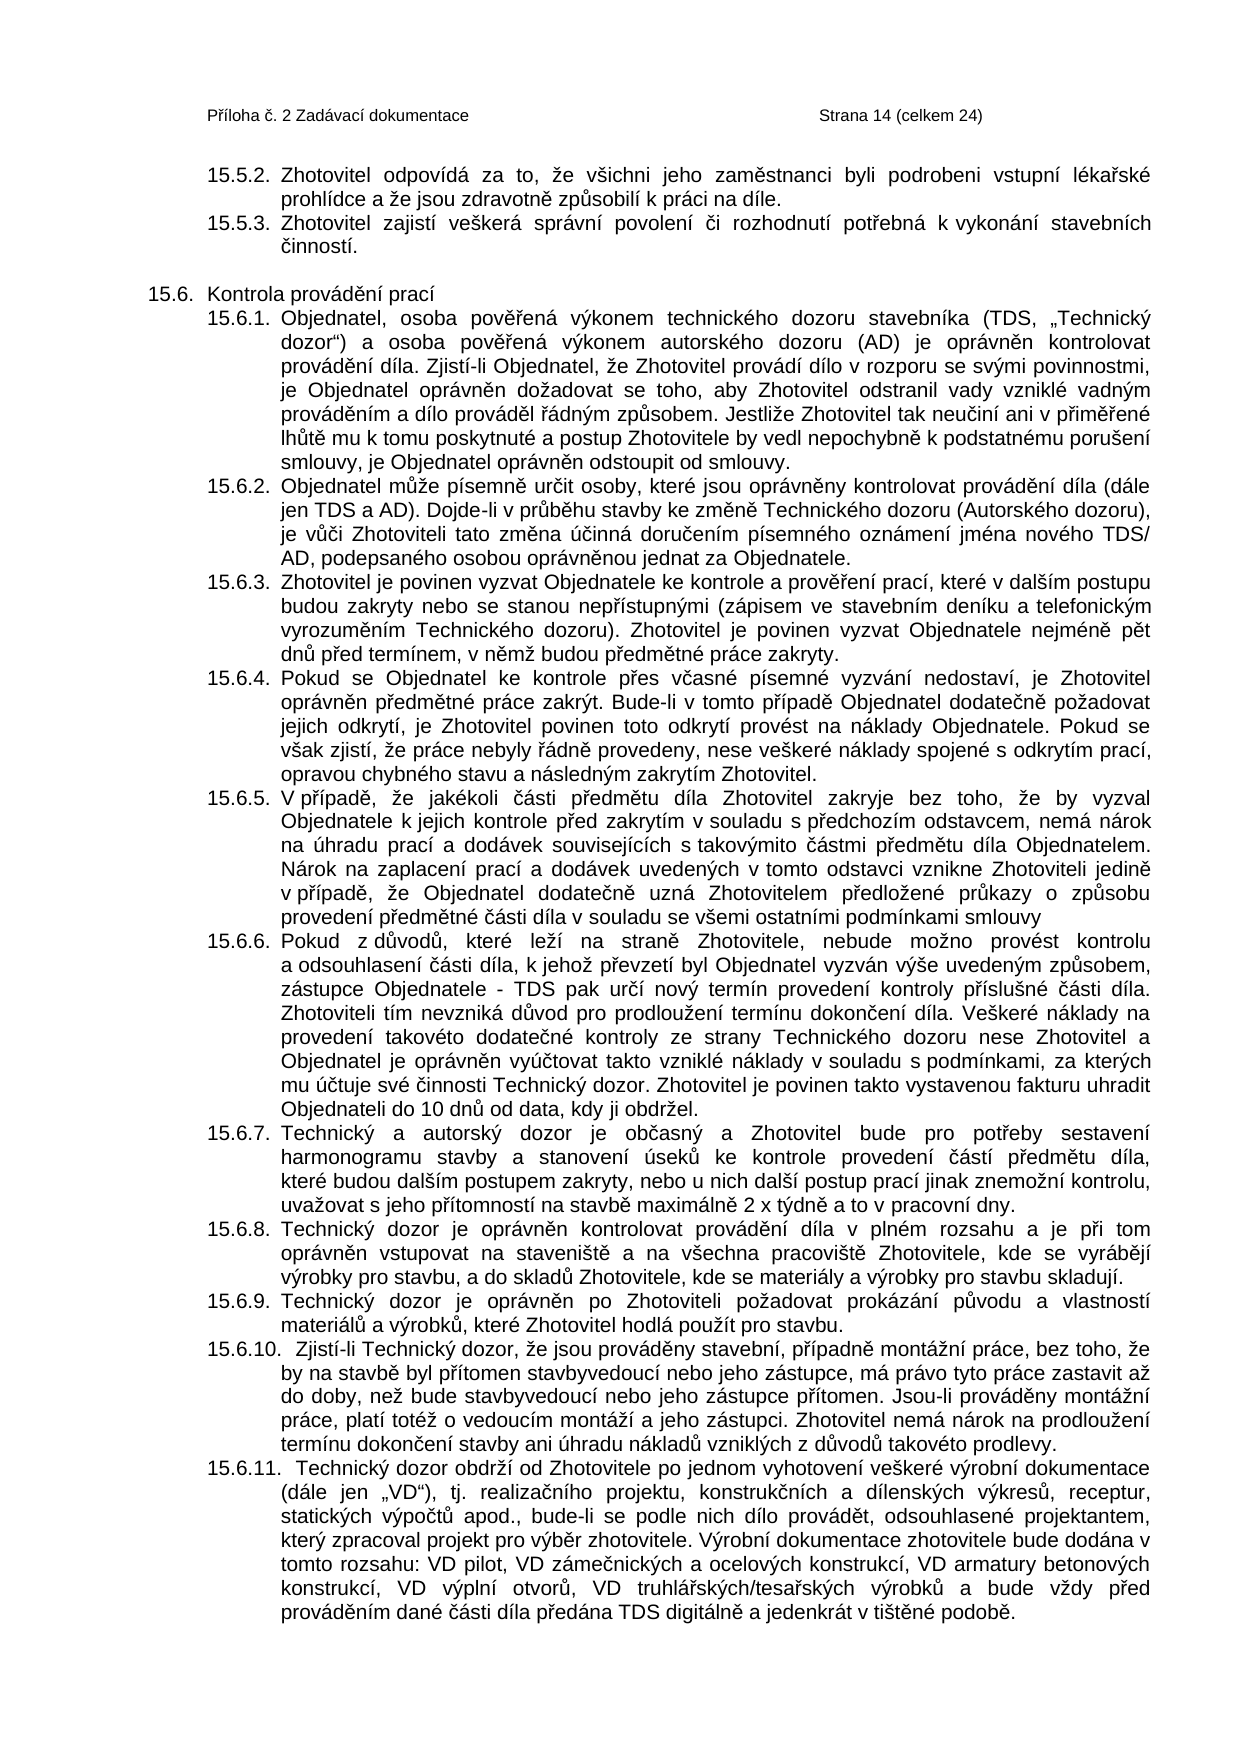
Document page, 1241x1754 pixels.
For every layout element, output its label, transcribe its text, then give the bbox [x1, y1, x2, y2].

list Zhotovitel odpovídá za to, že všichni jeho zaměstnanci byli podrobeni vstupní lékařské prohlídce a že jsou zdravotně způsobilí k práci na díle. [207, 162, 1152, 210]
list Pokud z důvodů, které leží na straně Zhotovitele, nebude možno provést kontrolu a odsouhlasení části díla, k jehož převzetí byl Objednatel vyzván výše uvedeným způsobem, zástupce Objednatele - TDS pak určí nový termín provedení kontroly příslušné části díla. Zhotoviteli tím nevzniká důvod pro prodloužení termínu dokončení díla. Veškeré náklady na provedení takovéto dodatečné kontroly ze strany Technického dozoru nese Zhotovitel a Objednatel je oprávněn vyúčtovat takto vzniklé náklady v souladu s podmínkami, za kterých mu účtuje své činnosti Technický dozor. Zhotovitel je povinen takto vystavenou fakturu uhradit Objednateli do 10 dnů od data, kdy ji obdržel. [207, 929, 1152, 1121]
list Technický dozor je oprávněn po Zhotoviteli požadovat prokázání původu a vlastností materiálů a výrobků, které Zhotovitel hodlá použít pro stavbu. [207, 1288, 1152, 1336]
list Technický dozor obdrží od Zhotovitele po jednom vyhotovení veškeré výrobní dokumentace (dále jen „VD“), tj. realizačního projektu, konstrukčních a dílenských výkresů, receptur, statických výpočtů apod., bude-li se podle nich dílo provádět, odsouhlasené projektantem, který zpracoval projekt pro výběr zhotovitele. Výrobní dokumentace zhotovitele bude dodána v tomto rozsahu: VD pilot, VD zámečnických a ocelových konstrukcí, VD armatury betonových konstrukcí, VD výplní otvorů, VD truhlářských/tesařských výrobků a bude vždy před prováděním dané části díla předána TDS digitálně a jedenkrát v tištěné podobě. [207, 1456, 1152, 1624]
list Pokud se Objednatel ke kontrole přes včasné písemné vyzvání nedostaví, je Zhotovitel oprávněn předmětné práce zakrýt. Bude-li v tomto případě Objednatel dodatečně požadovat jejich odkrytí, je Zhotovitel povinen toto odkrytí provést na náklady Objednatele. Pokud se však zjistí, že práce nebyly řádně provedeny, nese veškeré náklady spojené s odkrytím prací, opravou chybného stavu a následným zakrytím Zhotovitel. [207, 666, 1152, 785]
list Technický a autorský dozor je občasný a Zhotovitel bude pro potřeby sestavení harmonogramu stavby a stanovení úseků ke kontrole provedení částí předmětu díla, které budou dalším postupem zakryty, nebo u nich další postup prací jinak znemožní kontrolu, uvažovat s jeho přítomností na stavbě maximálně 2 x týdně a to v pracovní dny. [207, 1121, 1152, 1217]
list Objednatel může písemně určit osoby, které jsou oprávněny kontrolovat provádění díla (dále jen TDS a AD). Dojde-li v průběhu stavby ke změně Technického dozoru (Autorského dozoru), je vůči Zhotoviteli tato změna účinná doručením písemného oznámení jména nového TDS/ AD, podepsaného osobou oprávněnou jednat za Objednatele. [207, 474, 1152, 570]
list Objednatel, osoba pověřená výkonem technického dozoru stavebníka (TDS, „Technický dozor“) a osoba pověřená výkonem autorského dozoru (AD) je oprávněn kontrolovat provádění díla. Zjistí-li Objednatel, že Zhotovitel provádí dílo v rozporu se svými povinnostmi, je Objednatel oprávněn dožadovat se toho, aby Zhotovitel odstranil vady vzniklé vadným prováděním a dílo prováděl řádným způsobem. Jestliže Zhotovitel tak neučiní ani v přiměřené lhůtě mu k tomu poskytnuté a postup Zhotovitele by vedl nepochybně k podstatnému porušení smlouvy, je Objednatel oprávněn odstoupit od smlouvy. [207, 306, 1152, 474]
list Zjistí-li Technický dozor, že jsou prováděny stavební, případně montážní práce, bez toho, že by na stavbě byl přítomen stavbyvedoucí nebo jeho zástupce, má právo tyto práce zastavit až do doby, než bude stavbyvedoucí nebo jeho zástupce přítomen. Jsou-li prováděny montážní práce, platí totéž o vedoucím montáží a jeho zástupci. Zhotovitel nemá nárok na prodloužení termínu dokončení stavby ani úhradu nákladů vzniklých z důvodů takovéto prodlevy. [207, 1336, 1152, 1456]
list Zhotovitel zajistí veškerá správní povolení či rozhodnutí potřebná k vykonání stavebních činností. [207, 210, 1152, 258]
list V případě, že jakékoli části předmětu díla Zhotovitel zakryje bez toho, že by vyzval Objednatele k jejich kontrole před zakrytím v souladu s předchozím odstavcem, nemá nárok na úhradu prací a dodávek souvisejících s takovýmito částmi předmětu díla Objednatelem. Nárok na zaplacení prací a dodávek uvedených v tomto odstavci vznikne Zhotoviteli jedině v případě, že Objednatel dodatečně uzná Zhotovitelem předložené průkazy o způsobu provedení předmětné části díla v souladu se všemi ostatními podmínkami smlouvy [207, 785, 1152, 929]
list Zhotovitel je povinen vyzvat Objednatele ke kontrole a prověření prací, které v dalším postupu budou zakryty nebo se stanou nepřístupnými (zápisem ve stavebním deníku a telefonickým vyrozuměním Technického dozoru). Zhotovitel je povinen vyzvat Objednatele nejméně pět dnů před termínem, v němž budou předmětné práce zakryty. [207, 570, 1152, 666]
list Kontrola provádění prací [148, 282, 1152, 306]
list Technický dozor je oprávněn kontrolovat provádění díla v plném rozsahu a je při tom oprávněn vstupovat na staveniště a na všechna pracoviště Zhotovitele, kde se vyrábějí výrobky pro stavbu, a do skladů Zhotovitele, kde se materiály a výrobky pro stavbu skladují. [207, 1217, 1152, 1288]
